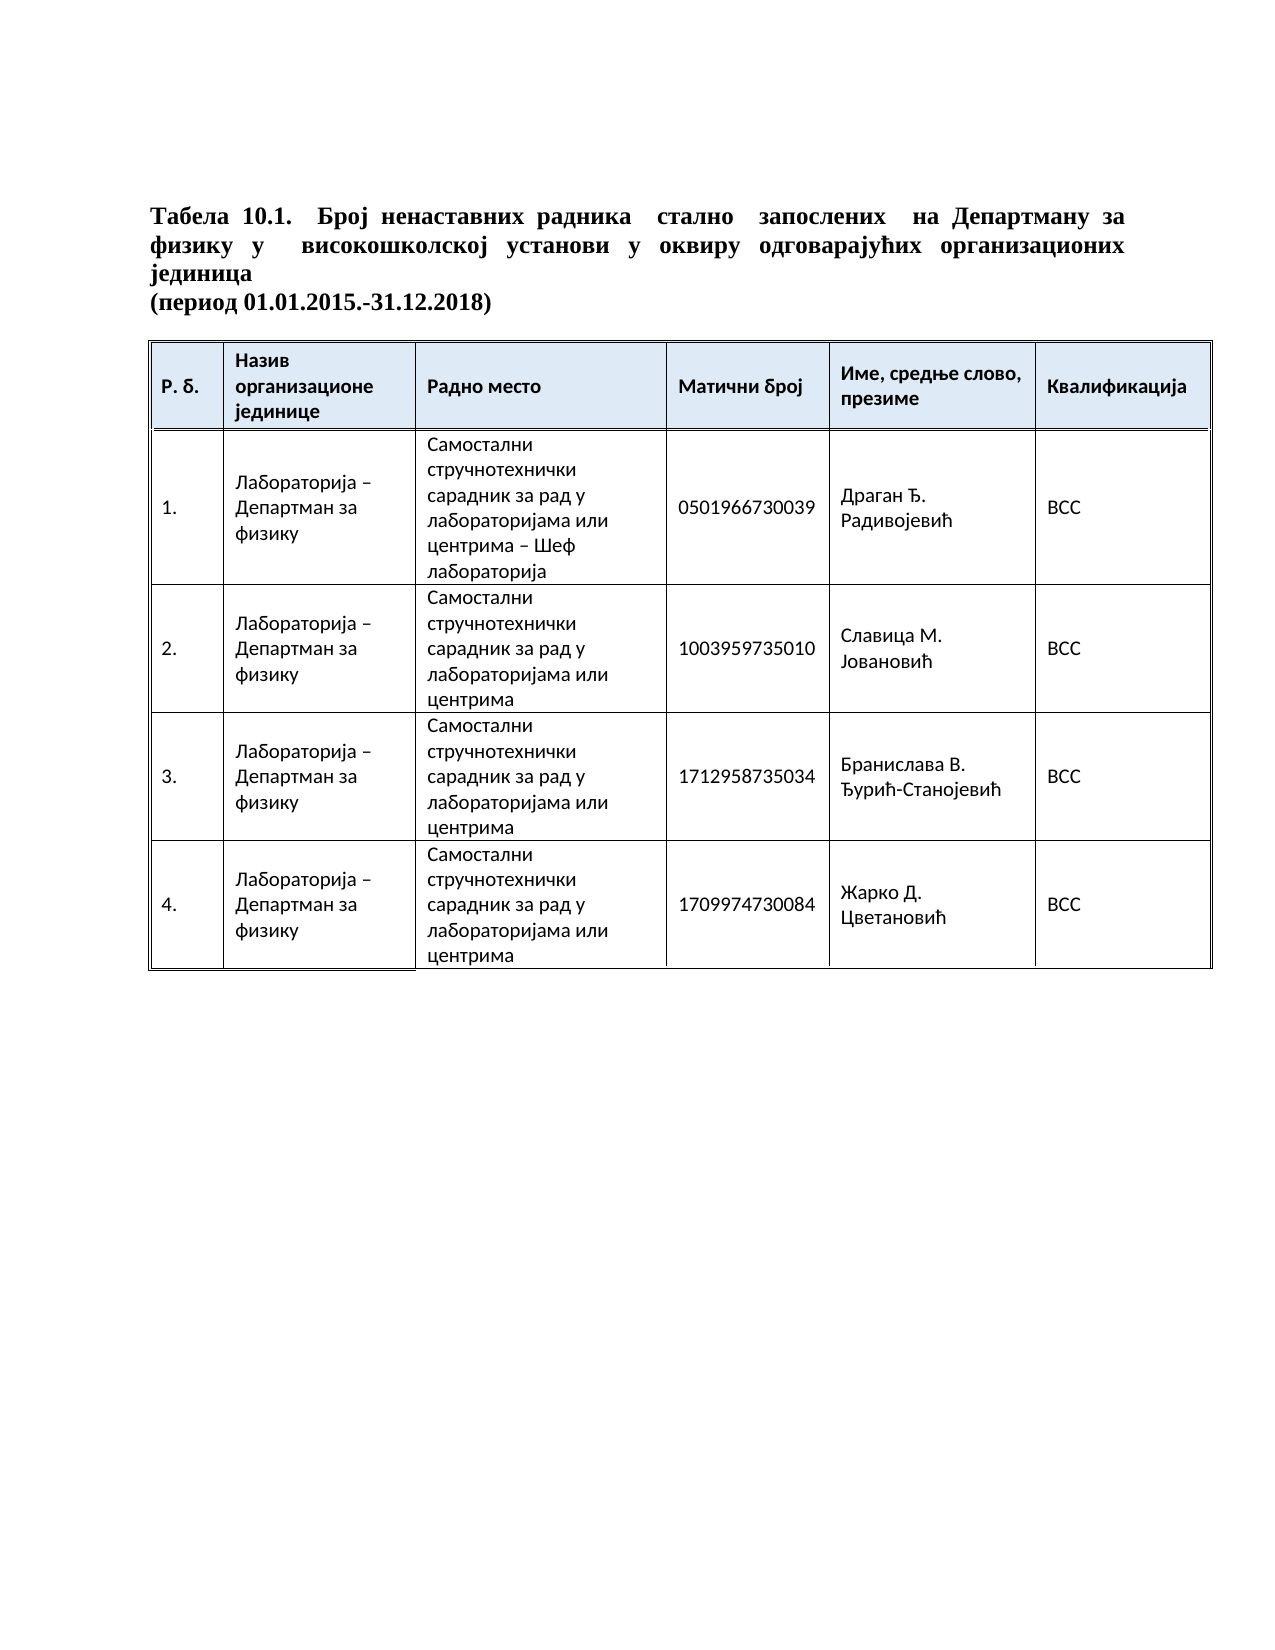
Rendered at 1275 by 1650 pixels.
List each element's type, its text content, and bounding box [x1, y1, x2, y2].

table_cell Лабораторија – Департман за физику [224, 841, 415, 968]
table_cell Самостални стручнотехнички сарадник за рад у лабораторијама или центрима [416, 585, 666, 712]
table_cell Лабораторија – Департман за физику [224, 585, 415, 712]
table_cell ВСС [1036, 713, 1210, 840]
table_header Р. б. [152, 343, 223, 428]
table_cell 1003959735010 [667, 585, 829, 712]
table_cell 1. [150, 428, 223, 583]
table_cell ВСС [1036, 841, 1210, 968]
table_cell ВСС [1036, 585, 1210, 712]
table_cell Самостални стручнотехнички сарадник за рад у лабораторијама или центрима [416, 841, 667, 968]
table_cell Жарко Д. Цветановић [829, 841, 1036, 968]
table_header Назив организационе јединице [224, 343, 415, 428]
table_cell Самостални стручнотехнички сарадник за рад у лабораторијама или центрима [416, 713, 666, 840]
table_cell Бранислава В. Ђурић-Станојевић [830, 713, 1035, 840]
table_cell 3. [152, 713, 223, 840]
table_cell 1709974730084 [667, 841, 829, 968]
table_cell 4. [152, 841, 223, 968]
table_cell Лабораторија – Департман за физику [224, 431, 415, 583]
table_cell 2. [152, 585, 223, 712]
table_cell 1712958735034 [667, 713, 829, 840]
table_cell ВСС [1036, 428, 1211, 583]
table_header Квалификација [1036, 343, 1210, 428]
table_cell Самостални стручнотехнички сарадник за рад у лабораторијама или центрима – Шеф лабораторија [416, 431, 666, 583]
table_cell Драган Ђ. Радивојевић [830, 431, 1035, 583]
table_header Име, средње слово, презиме [830, 343, 1035, 428]
table_cell Лабораторија – Департман за физику [224, 713, 415, 840]
table_header Радно место [416, 343, 666, 428]
text Табела 10.1. Број ненаставних радника стално запослених на Департману за физику у високошколској установи у оквиру одговарајућих организационих јединица [150, 201, 1125, 287]
table_header Матични број [667, 343, 829, 428]
text (период 01.01.2015.-31.12.2018) [150, 287, 1125, 316]
table_cell 0501966730039 [667, 431, 829, 583]
table_cell Славица М. Јовановић [830, 585, 1035, 712]
